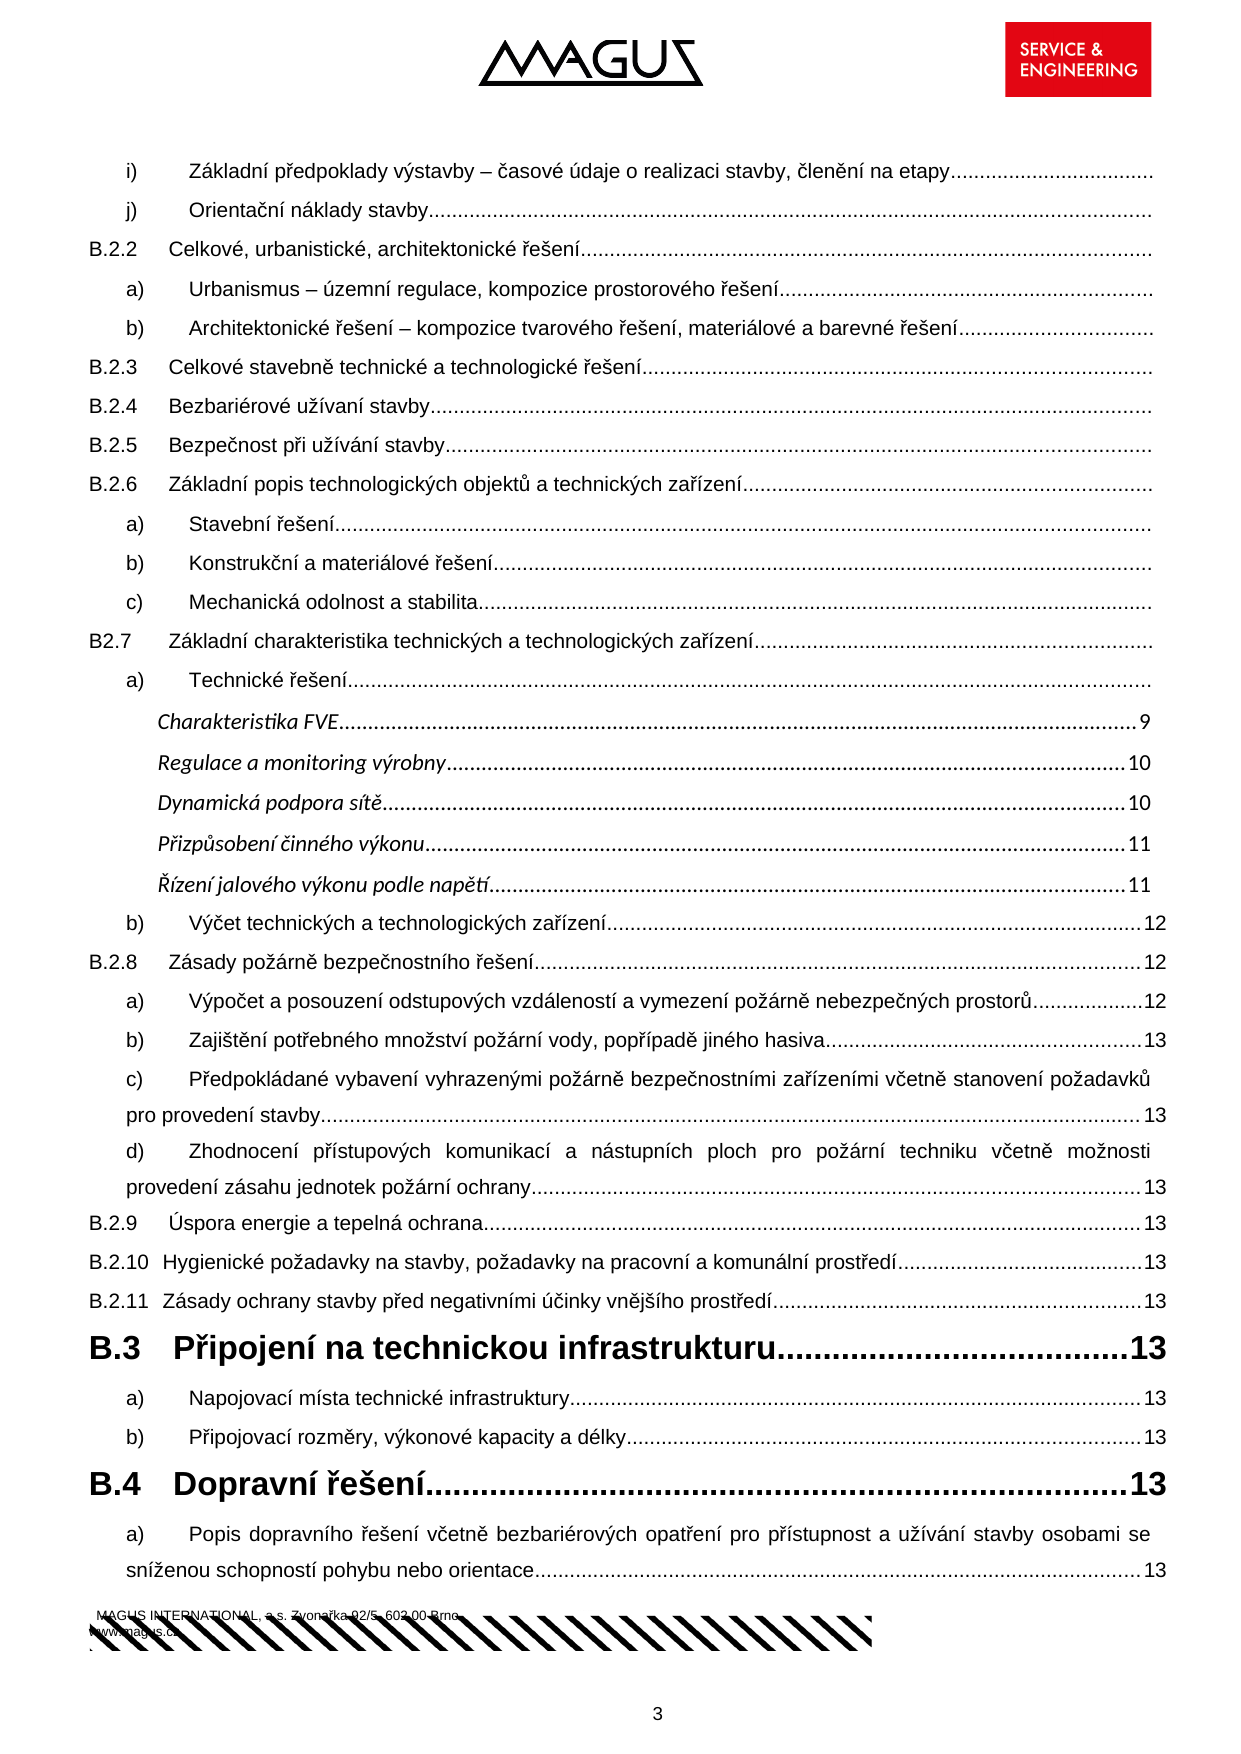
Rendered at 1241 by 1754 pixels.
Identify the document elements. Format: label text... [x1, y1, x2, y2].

text Regulace a monitoring výrobny 10 [157, 748, 1152, 776]
text Přizpůsobení činného výkonu 11 [157, 829, 1152, 857]
text a) Popis dopravního řešení včetně bezbariérových opatření pro přístupnost a užívání stavby osobami se sníženou schopností pohybu nebo orientace 13 [126, 1522, 1152, 1582]
text a) Urbanismus – územní regulace, kompozice prostorového řešení 8 [126, 276, 1152, 300]
text a) Výpočet a posouzení odstupových vzdáleností a vymezení požárně nebezpečných prostorů 12 [126, 989, 1152, 1013]
text Charakteristika FVE 9 [157, 707, 1152, 735]
text d) Zhodnocení přístupových komunikací a nástupních ploch pro požární techniku včetně možnosti provedení zásahu jednotek požární ochrany 13 [126, 1139, 1152, 1199]
text B.2.9 Úspora energie a tepelná ochrana 13 [89, 1211, 1152, 1235]
text a) Technické řešení 9 [126, 668, 1152, 692]
text B.2.10 Hygienické požadavky na stavby, požadavky na pracovní a komunální prostředí 13 [89, 1250, 1152, 1274]
text b) Připojovací rozměry, výkonové kapacity a délky 13 [126, 1425, 1152, 1449]
text b) Architektonické řešení – kompozice tvarového řešení, materiálové a barevné řešení 8 [126, 316, 1152, 339]
text i) Základní předpoklady výstavby – časové údaje o realizaci stavby, členění na etapy 8 [126, 159, 1152, 183]
text B.3 Připojení na technickou infrastrukturu 13 [89, 1328, 1152, 1367]
text b) Konstrukční a materiálové řešení 9 [126, 551, 1152, 574]
text B.2.11 Zásady ochrany stavby před negativními účinky vnějšího prostředí 13 [89, 1289, 1152, 1313]
picture [1005, 22, 1152, 97]
text Dynamická podpora sítě 10 [157, 788, 1152, 816]
picture [478, 40, 704, 86]
text B.2.3 Celkové stavebně technické a technologické řešení 8 [89, 355, 1152, 379]
text B.2.4 Bezbariérové užívaní stavby 8 [89, 394, 1152, 418]
text c) Mechanická odolnost a stabilita 9 [126, 590, 1152, 614]
text c) Předpokládané vybavení vyhrazenými požárně bezpečnostními zařízeními včetně stanovení požadavků pro provedení stavby 13 [126, 1067, 1152, 1127]
text a) Napojovací místa technické infrastruktury 13 [126, 1386, 1152, 1410]
text B.2.6 Základní popis technologických objektů a technických zařízení 8 [89, 472, 1152, 496]
text b) Výčet technických a technologických zařízení 12 [126, 910, 1152, 934]
text j) Orientační náklady stavby 8 [126, 198, 1152, 222]
picture [88, 1610, 891, 1654]
text Řízení jalového výkonu podle napětí 11 [157, 870, 1152, 898]
text a) Stavební řešení 8 [126, 511, 1152, 535]
text B.4 Dopravní řešení 13 [89, 1464, 1152, 1503]
text B.2.8 Zásady požárně bezpečnostního řešení 12 [89, 949, 1152, 973]
text b) Zajištění potřebného množství požární vody, popřípadě jiného hasiva 13 [126, 1028, 1152, 1052]
text B.2.5 Bezpečnost při užívání stavby 8 [89, 433, 1152, 457]
text B2.7 Základní charakteristika technických a technologických zařízení 9 [89, 629, 1152, 653]
text B.2.2 Celkové, urbanistické, architektonické řešení 8 [89, 237, 1152, 261]
